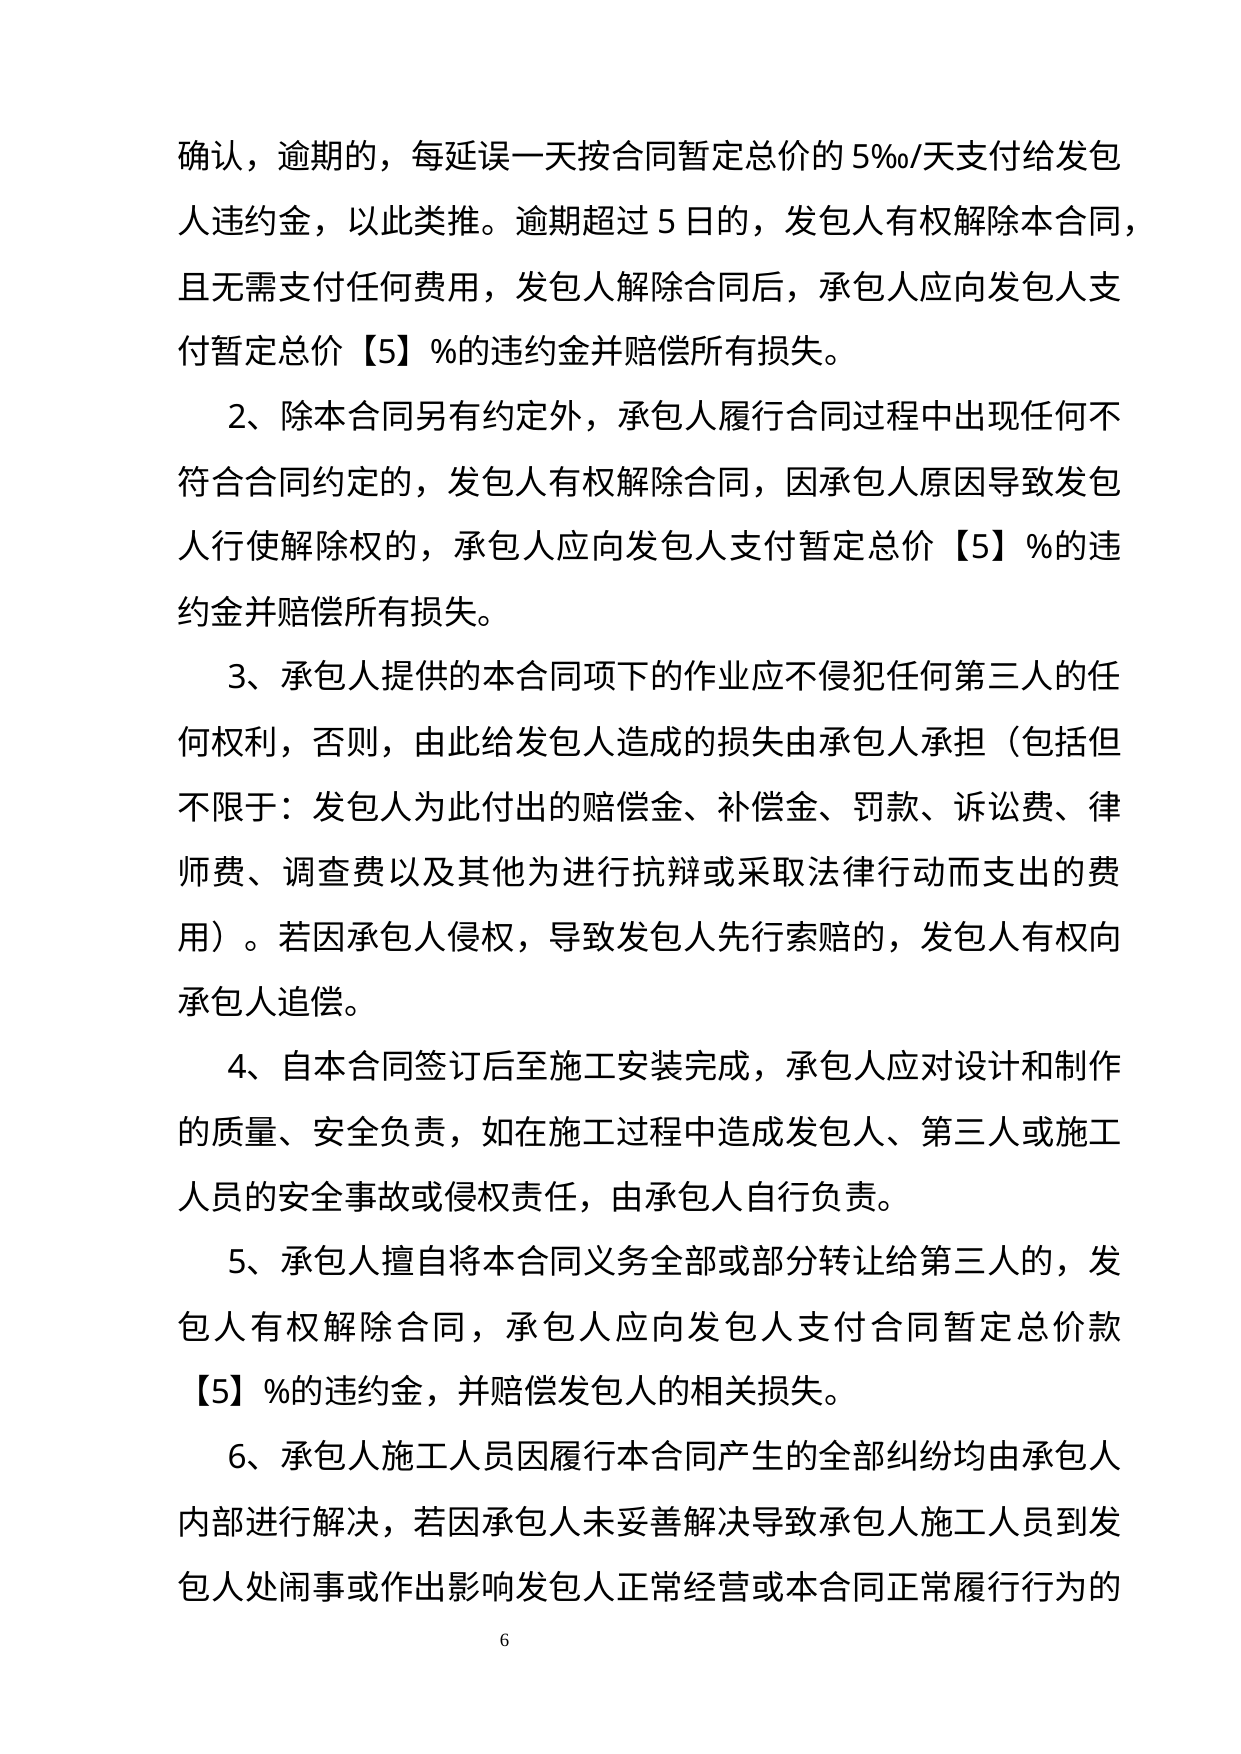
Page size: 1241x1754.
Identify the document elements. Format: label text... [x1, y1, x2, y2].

text 4、自本合同签订后至施工安装完成，承包人应对设计和制作的质量、安全负责，如在施工过程中造成发包人、第三人或施工人员的安全事故或侵权责任，由承包人自行负责。 [177, 1032, 1122, 1227]
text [177, 1422, 1122, 1617]
text 5、承包人擅自将本合同义务全部或部分转让给第三人的，发包人有权解除合同，承包人应向发包人支付合同暂定总价款【5】%的违约金，并赔偿发包人的相关损失。 [177, 1227, 1122, 1422]
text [177, 122, 1122, 382]
text 3、承包人提供的本合同项下的作业应不侵犯任何第三人的任何权利，否则，由此给发包人造成的损失由承包人承担（包括但不限于：发包人为此付出的赔偿金、补偿金、罚款、诉讼费、律师费、调查费以及其他为进行抗辩或采取法律行动而支出的费用）。若因承包人侵权，导致发包人先行索赔的，发包人有权向承包人追偿。 [177, 642, 1122, 1032]
text 2、除本合同另有约定外，承包人履行合同过程中出现任何不符合合同约定的，发包人有权解除合同，因承包人原因导致发包人行使解除权的，承包人应向发包人支付暂定总价【5】%的违约金并赔偿所有损失。 [177, 382, 1122, 642]
